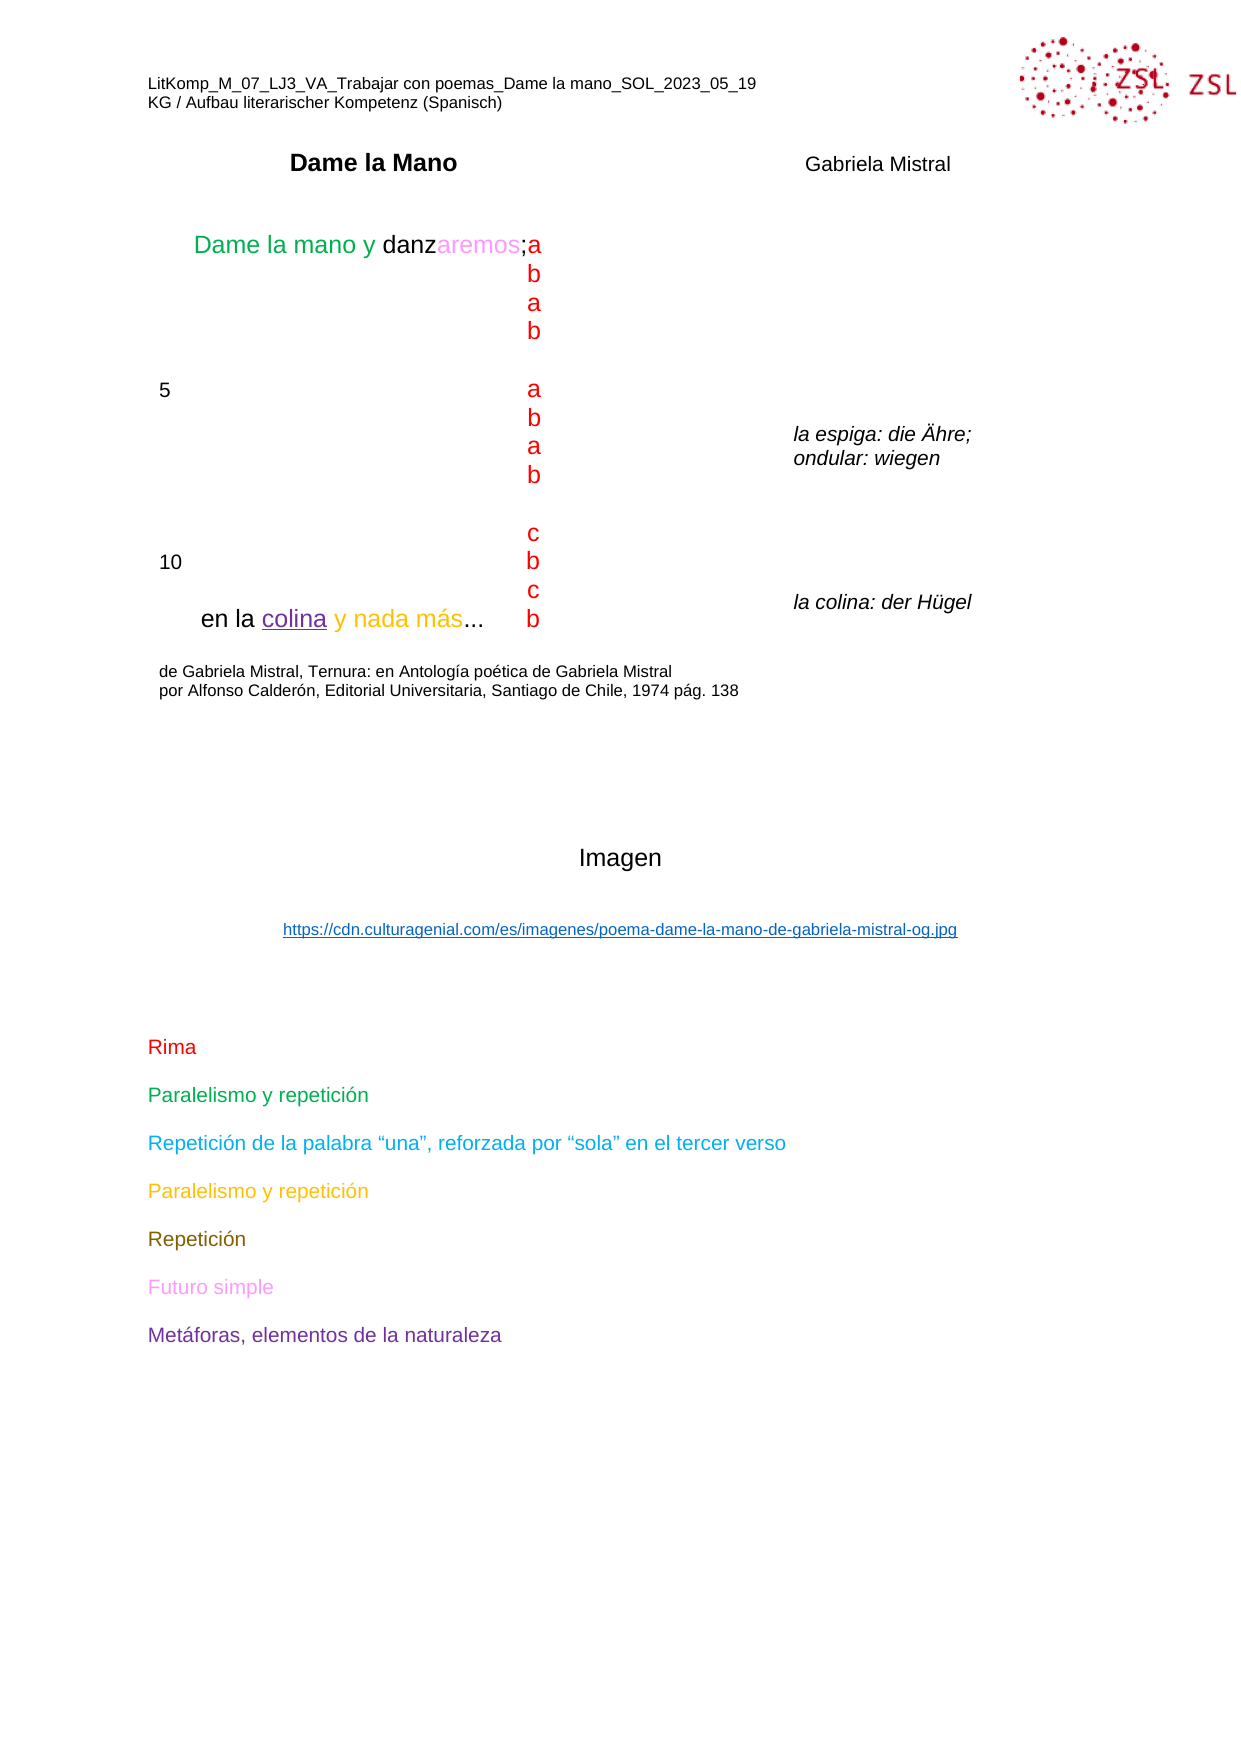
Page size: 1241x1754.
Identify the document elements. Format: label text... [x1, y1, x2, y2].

text Dame la Mano Gabriela Mistral [148, 148, 1093, 176]
text https://cdn.culturagenial.com/es/imagenes/poema-dame-la-mano-de-gabriela-mistral-og.jpg [148, 920, 1093, 939]
text Imagen [148, 843, 1093, 872]
text Paralelismo y repetición [148, 1179, 1093, 1203]
text Repetición de la palabra “una”, reforzada por “sola” en el tercer verso [148, 1131, 1093, 1155]
text Paralelismo y repetición [148, 1083, 1093, 1107]
table_header Dame la mano y danzaremos;a b a b 5 a b a b c 10 b c en la colina y nada más... b de Gabriela Mistral, Ternura: en Antología poética de Gabriela Mistral por Alfonso Calderón, Editorial Universitaria, Santiago de Chile, 1974 pág. 138 [148, 230, 782, 786]
table_header la espiga: die Ähre; ondular: wiegen la colina: der Hügel [782, 230, 1092, 786]
text Metáforas, elementos de la naturaleza [148, 1323, 1093, 1347]
text Rima [148, 1035, 1093, 1059]
text Futuro simple [148, 1275, 1093, 1299]
picture [1016, 36, 1236, 123]
text Repetición [148, 1227, 1093, 1251]
